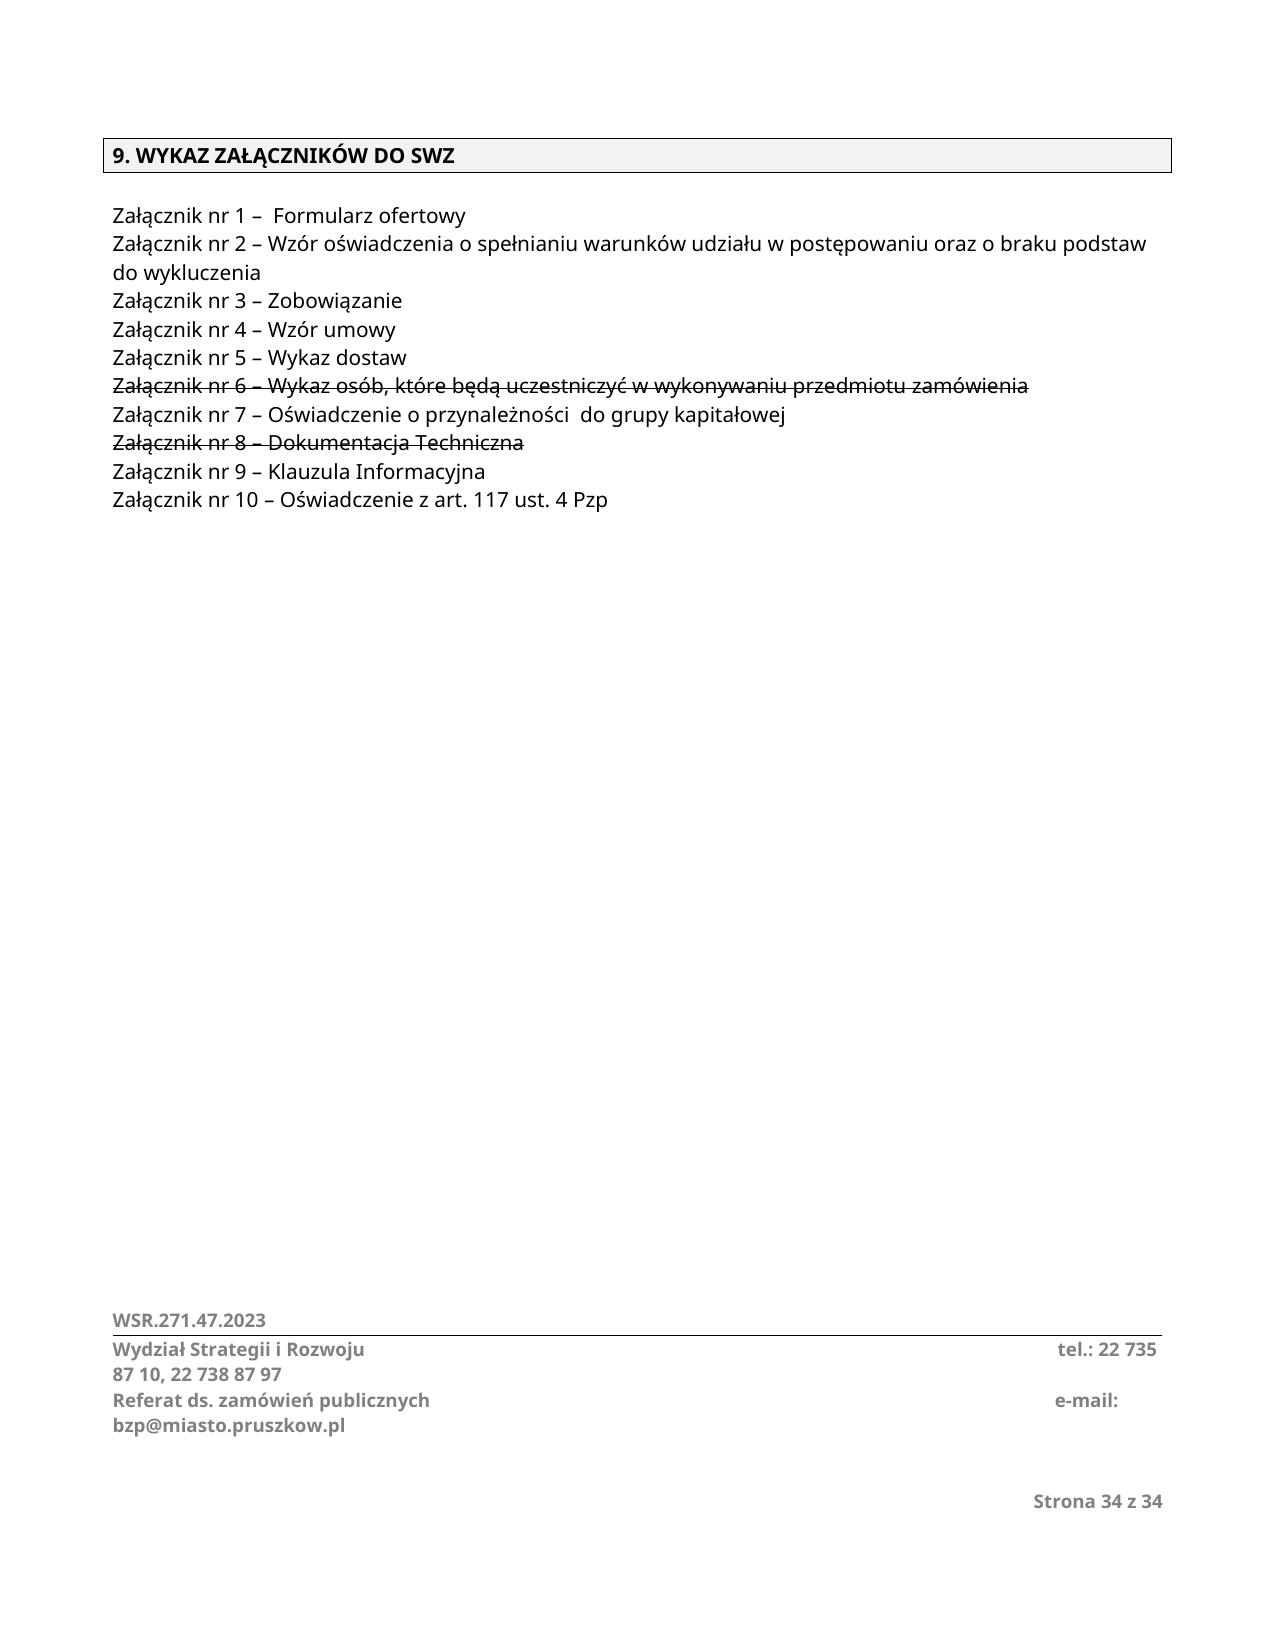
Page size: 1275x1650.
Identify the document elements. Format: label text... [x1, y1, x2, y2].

text Załącznik nr 6 – Wykaz osób, które będą uczestniczyć w wykonywaniu przedmiotu zamówienia [112, 372, 1162, 400]
text Załącznik nr 3 – Zobowiązanie [112, 286, 1162, 315]
text Załącznik nr 10 – Oświadczenie z art. 117 ust. 4 Pzp [112, 485, 1162, 514]
text Załącznik nr 2 – Wzór oświadczenia o spełnianiu warunków udziału w postępowaniu oraz o braku podstaw do wykluczenia [112, 229, 1162, 286]
text Załącznik nr 4 – Wzór umowy [112, 315, 1162, 343]
text Załącznik nr 1 – Formularz ofertowy [112, 201, 1162, 229]
text Załącznik nr 5 – Wykaz dostaw [112, 343, 1162, 372]
text Załącznik nr 8 – Dokumentacja Techniczna [112, 428, 1162, 457]
text Załącznik nr 7 – Oświadczenie o przynależności do grupy kapitałowej [112, 400, 1162, 428]
text Załącznik nr 9 – Klauzula Informacyjna [112, 457, 1162, 485]
text 9. WYKAZ ZAŁĄCZNIKÓW DO SWZ [104, 139, 1171, 172]
